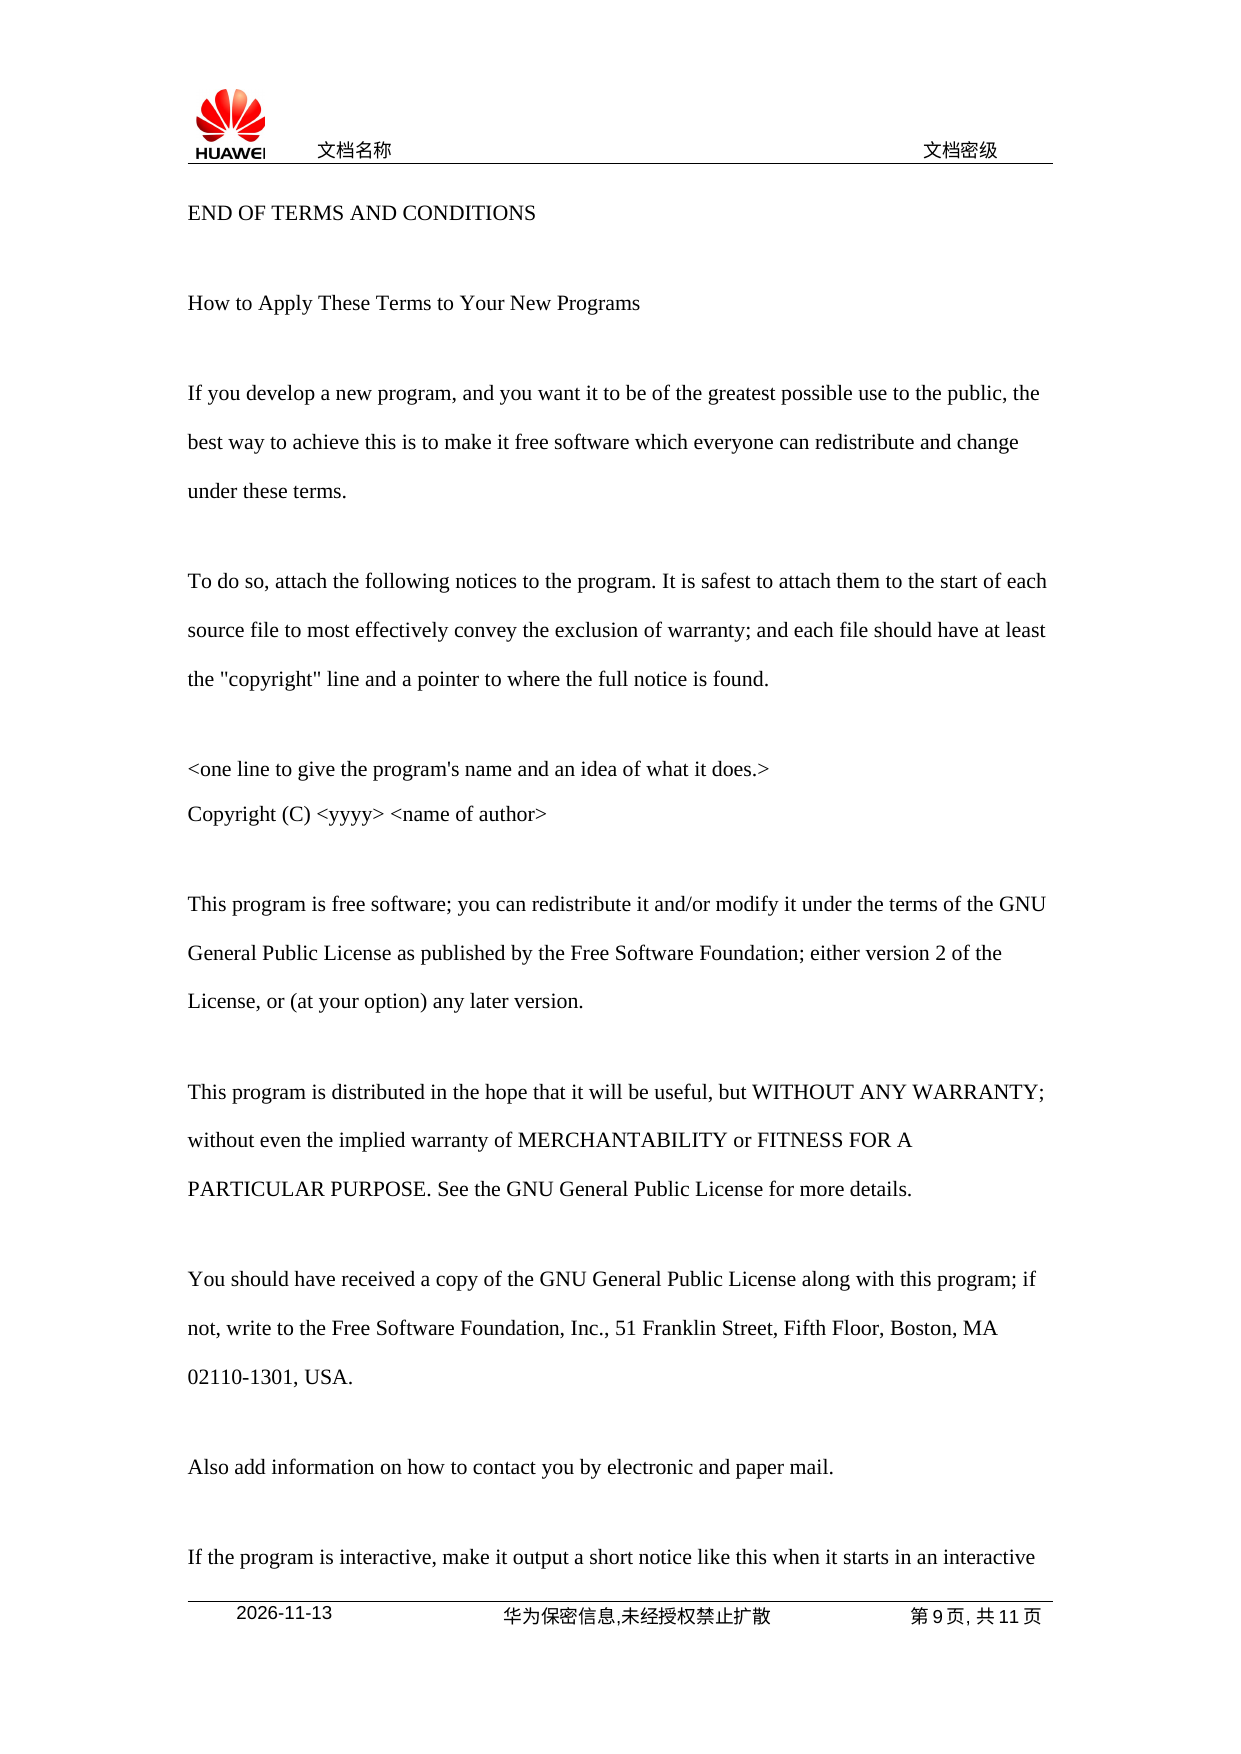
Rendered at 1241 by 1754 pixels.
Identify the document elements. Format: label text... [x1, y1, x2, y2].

text To do so, attach the following notices to the program. It is safest to attach them to the start of each source file to most effectively convey the exclusion of warranty; and each file should have at least the "copyright" line and a pointer to where the full notice is found. [187, 564, 1053, 694]
text <one line to give the program's name and an idea of what it does.> [187, 752, 1053, 784]
text You should have received a copy of the GNU General Public License along with this program; if not, write to the Free Software Foundation, Inc., 51 Franklin Street, Fifth Floor, Boston, MA 02110-1301, USA. [187, 1263, 1053, 1393]
text If you develop a new program, and you want it to be of the greatest possible use to the public, the best way to achieve this is to make it free software which everyone can redistribute and change under these terms. [187, 377, 1053, 507]
text Copyright (C) <yyyy> <name of author> [187, 797, 1053, 830]
text How to Apply These Terms to Your New Programs [187, 286, 1053, 319]
text This program is distributed in the hope that it will be useful, but WITHOUT ANY WARRANTY; without even the implied warranty of MERCHANTABILITY or FITNESS FOR A PARTICULAR PURPOSE. See the GNU General Public License for more details. [187, 1075, 1053, 1205]
picture [196, 89, 265, 159]
text Also add information on how to contact you by electronic and paper mail. [187, 1451, 1053, 1483]
text If the program is interactive, make it output a short notice like this when it starts in an interactive mode: [187, 1541, 1053, 1573]
text END OF TERMS AND CONDITIONS [187, 196, 1053, 229]
text This program is free software; you can redistribute it and/or modify it under the terms of the GNU General Public License as published by the Free Software Foundation; either version 2 of the License, or (at your option) any later version. [187, 887, 1053, 1017]
